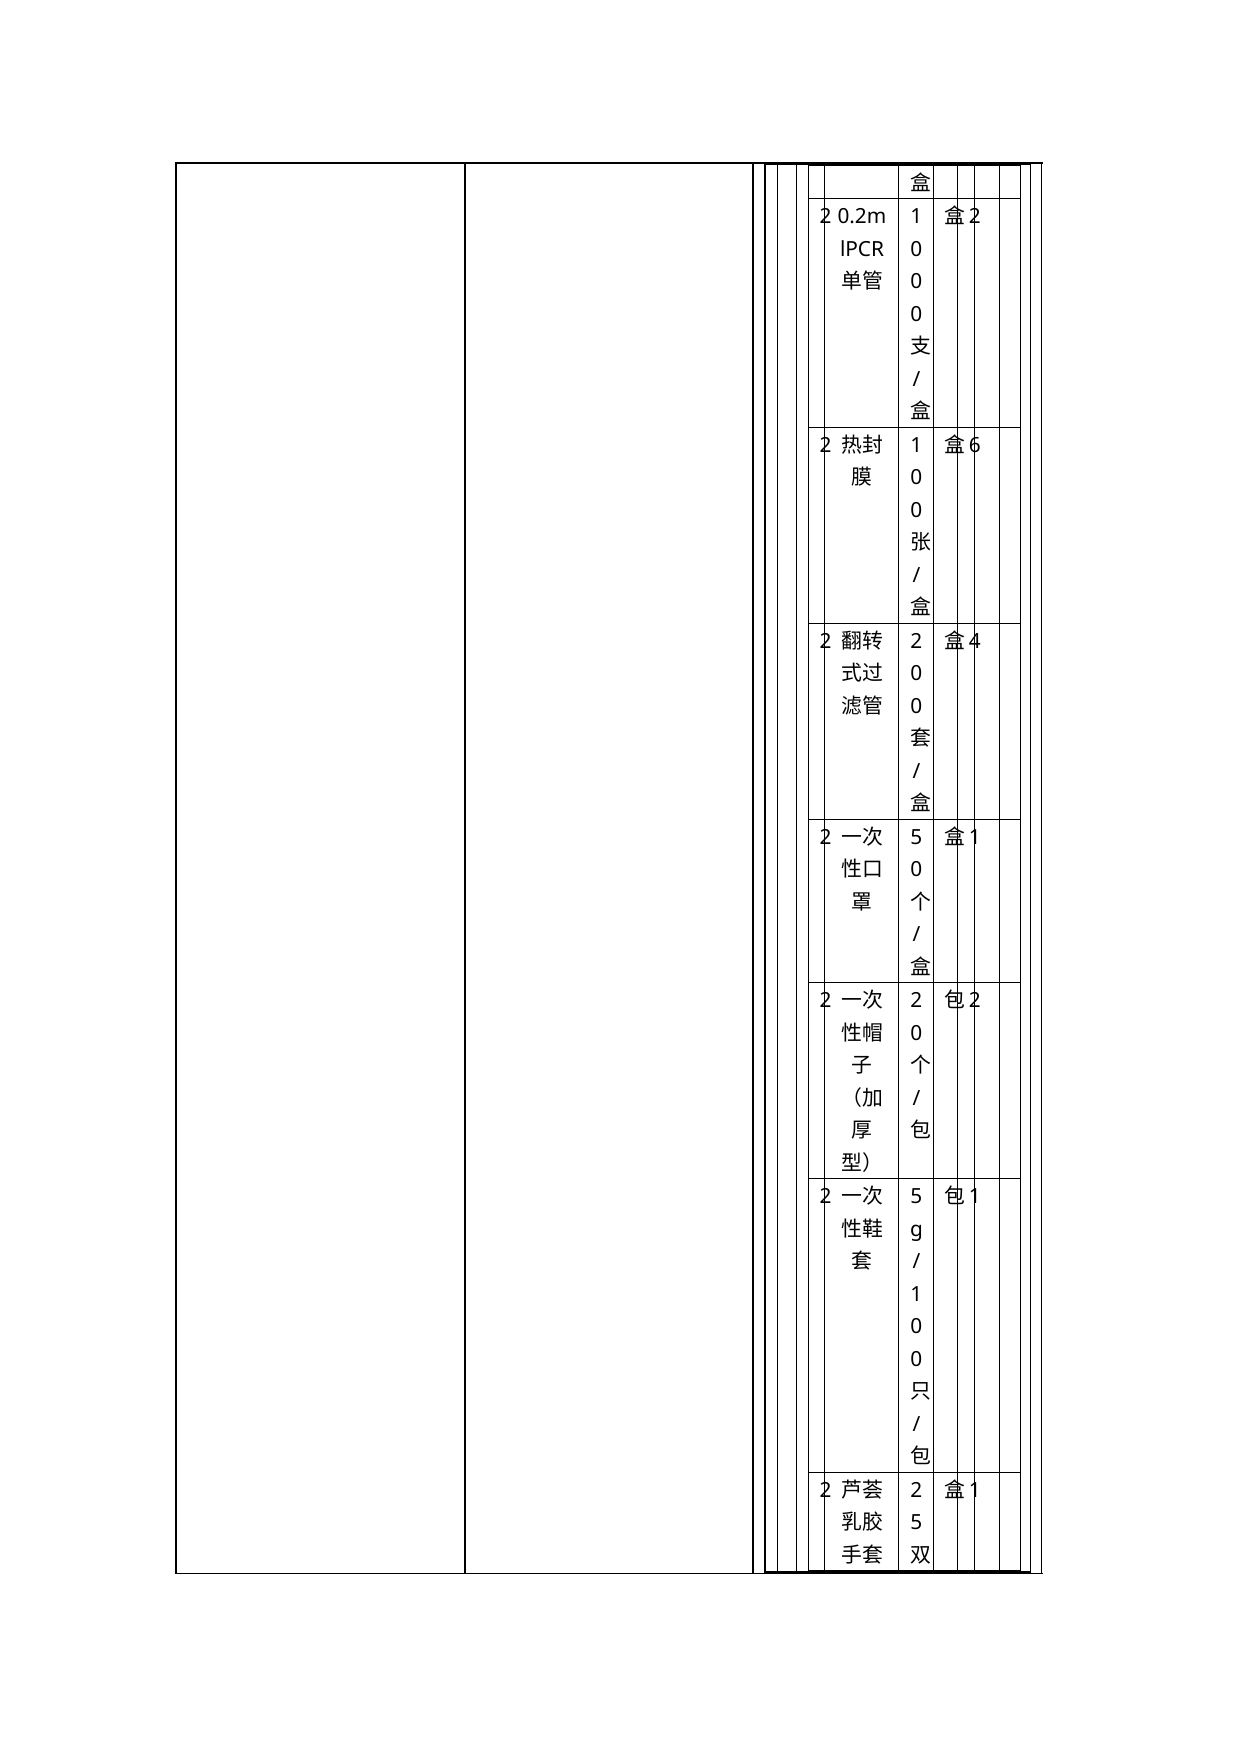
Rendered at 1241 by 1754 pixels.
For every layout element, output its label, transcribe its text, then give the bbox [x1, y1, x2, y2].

table_cell [1031, 164, 1041, 1572]
table_cell [778, 165, 796, 1571]
table_cell [1000, 428, 1020, 623]
table_cell [934, 983, 957, 1178]
table_cell [1000, 199, 1020, 427]
table_cell [975, 820, 999, 982]
table_cell [899, 1473, 933, 1570]
table_cell [1000, 820, 1020, 982]
table_cell [1021, 165, 1030, 1571]
table_cell [899, 166, 933, 198]
table_cell [975, 624, 999, 819]
table_cell [809, 199, 824, 427]
table_cell [766, 165, 777, 1571]
table_cell [934, 1473, 957, 1570]
table_cell [958, 1473, 974, 1570]
table_cell [975, 166, 999, 198]
table_cell [466, 164, 752, 1572]
table_cell [1000, 166, 1020, 198]
table_cell [934, 199, 957, 427]
table_cell [809, 820, 824, 982]
table_cell [809, 166, 824, 198]
table_cell [825, 199, 898, 427]
table_cell [934, 428, 957, 623]
table_cell [809, 428, 824, 623]
table_cell [958, 624, 974, 819]
table_cell [809, 1473, 824, 1570]
table_cell [899, 624, 933, 819]
table_cell [809, 624, 824, 819]
table_cell [825, 983, 898, 1178]
table_cell [958, 983, 974, 1178]
table_cell [809, 1179, 824, 1472]
table_cell [825, 1473, 898, 1570]
table_cell [934, 166, 957, 198]
table_cell [934, 624, 957, 819]
table_cell [899, 820, 933, 982]
table_cell [825, 624, 898, 819]
table_cell [958, 820, 974, 982]
table_cell [975, 1473, 999, 1570]
table_cell [975, 1179, 999, 1472]
table_cell [975, 983, 999, 1178]
table_cell [975, 199, 999, 427]
table_cell [958, 428, 974, 623]
table_cell [899, 428, 933, 623]
table_cell [958, 1179, 974, 1472]
table_cell [899, 199, 933, 427]
table_cell [825, 1179, 898, 1472]
table_cell [934, 820, 957, 982]
table_cell [825, 166, 898, 198]
table_cell [809, 983, 824, 1178]
table_cell [797, 165, 808, 1571]
table_cell [825, 428, 898, 623]
table_cell [958, 166, 974, 198]
table_cell [1000, 624, 1020, 819]
table_cell [754, 164, 764, 1572]
table_cell [1000, 1179, 1020, 1472]
table_cell [899, 1179, 933, 1472]
table_cell 1 [177, 164, 464, 1572]
table_cell [1000, 1473, 1020, 1570]
table_cell [1000, 983, 1020, 1178]
table_cell [958, 199, 974, 427]
table_cell [975, 428, 999, 623]
table_cell [825, 820, 898, 982]
table_cell [899, 983, 933, 1178]
table_cell [934, 1179, 957, 1472]
